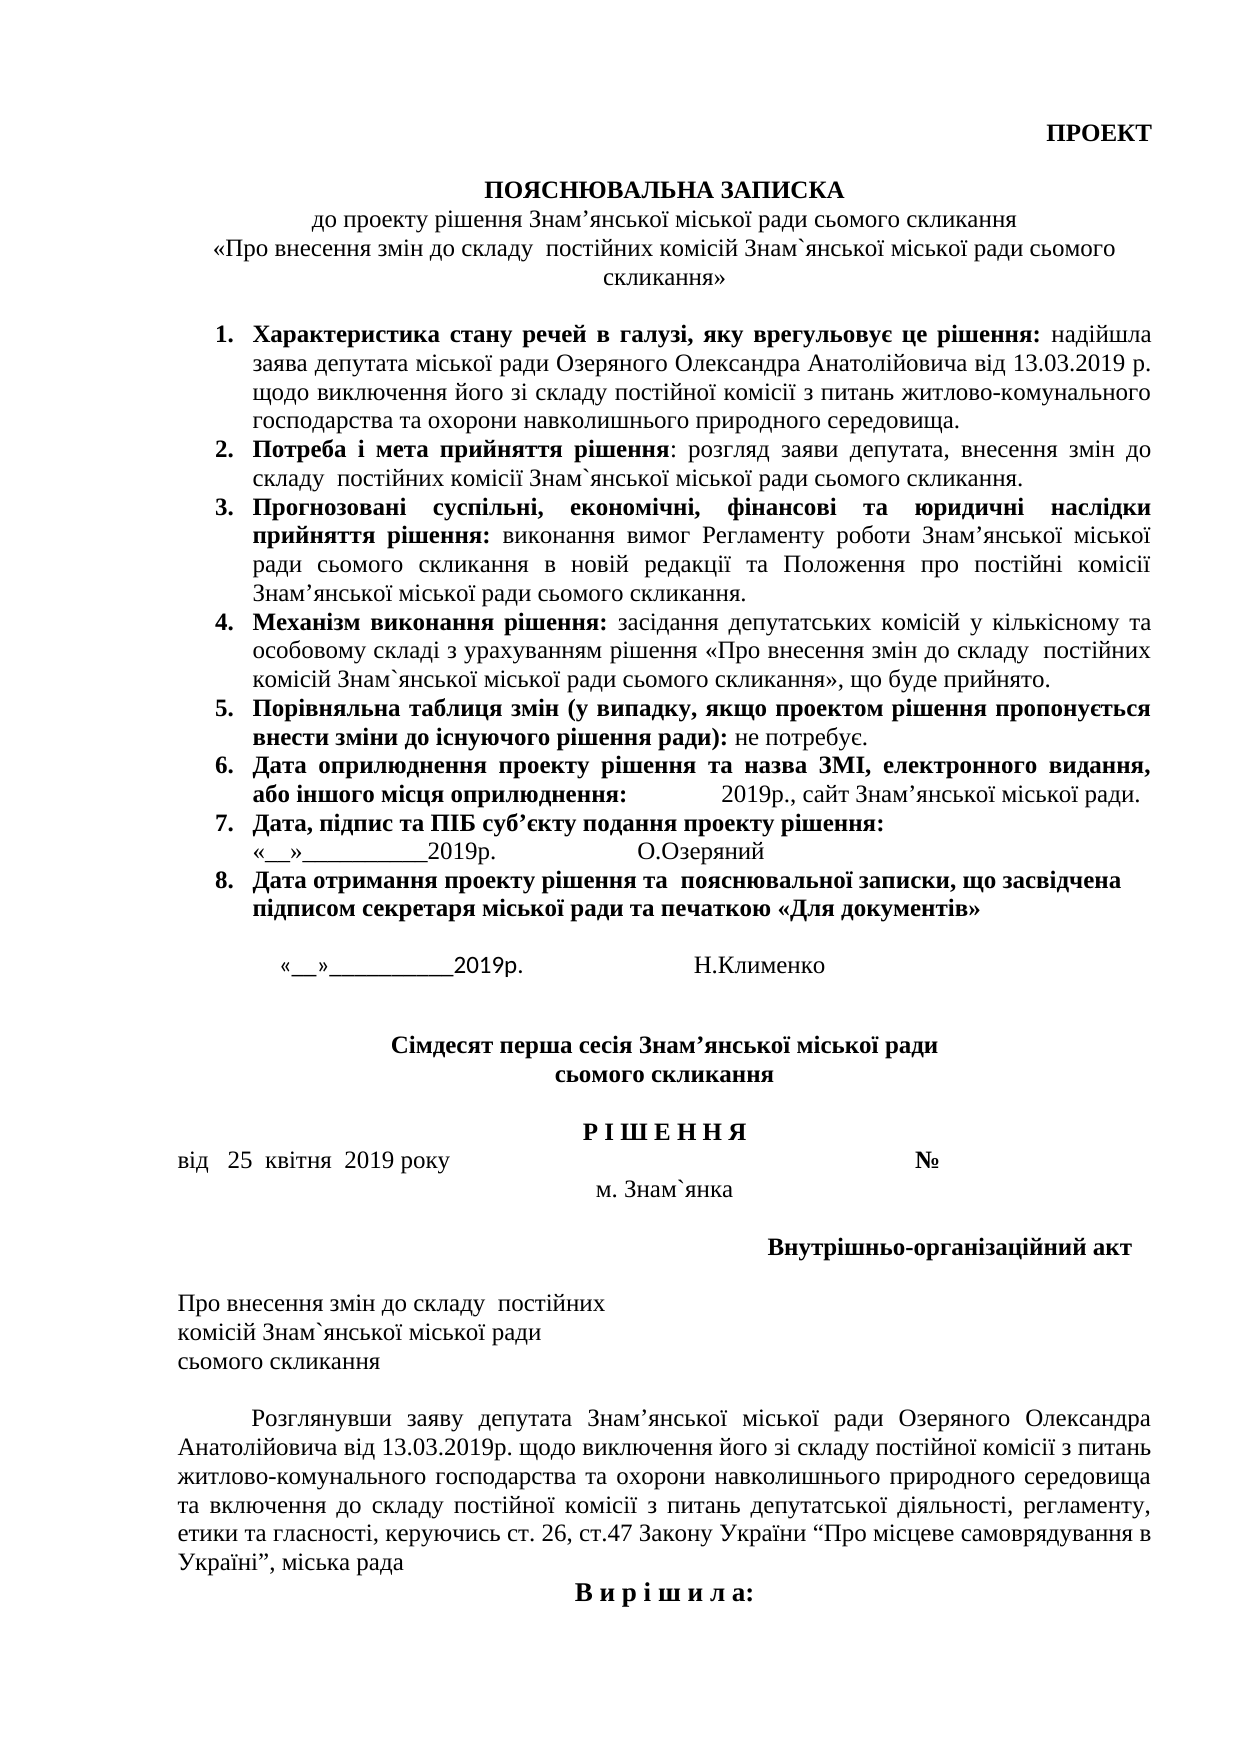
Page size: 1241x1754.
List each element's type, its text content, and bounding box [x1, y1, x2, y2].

list Прогнозовані суспільні, економічні, фінансові та юридичні наслідки прийняття рішення: виконання вимог Регламенту роботи Знам’янської міської ради сьомого скликання в новій редакції та Положення про постійні комісії Знам’янської міської ради сьомого скликання. [215, 492, 1152, 607]
list Механізм виконання рішення: засідання депутатських комісій у кількісному та особовому складі з урахуванням рішення «Про внесення змін до складу постійних комісій Знам`янської міської ради сьомого скликання», що буде прийнято. [215, 607, 1152, 693]
list Характеристика стану речей в галузі, яку врегульовує це рішення: надійшла заява депутата міської ради Озеряного Олександра Анатолійовича від 13.03.2019 р. щодо виключення його зі складу постійної комісії з питань житлово-комунального господарства та охорони навколишнього природного середовища. [215, 319, 1152, 434]
text від 25 квітня 2019 року № [177, 1145, 1152, 1174]
text сьомого скликання [177, 1059, 1152, 1088]
text Сімдесят перша сесія Знам’янської міської ради [177, 1030, 1152, 1059]
text комісій Знам`янської міської ради [177, 1317, 1152, 1346]
text ПРОЕКТ [177, 118, 1152, 147]
list Дата, підпис та ПІБ суб’єкту подання проекту рішення: [215, 808, 1152, 837]
list «__»__________2019р. О.Озеряний [252, 837, 1149, 865]
text сьомого скликання [177, 1346, 1152, 1375]
text до проекту рішення Знам’янської міської ради сьомого скликання [177, 204, 1152, 233]
text Розглянувши заяву депутата Знам’янської міської ради Озеряного Олександра Анатолійовича від 13.03.2019р. щодо виключення його зі складу постійної комісії з питань житлово-комунального господарства та охорони навколишнього природного середовища та включення до складу постійної комісії з питань депутатської діяльності, регламенту, етики та гласності, керуючись ст. 26, ст.47 Закону України “Про місцеве самоврядування в Україні”, міська рада [177, 1403, 1152, 1576]
text Р І Ш Е Н Н Я [177, 1117, 1152, 1145]
text «__»__________2019р. Н.Клименко [177, 943, 1152, 981]
text Про внесення змін до складу постійних [177, 1288, 1152, 1317]
list Дата оприлюднення проекту рішення та назва ЗМІ, електронного видання, або іншого місця оприлюднення: 2019р., сайт Знам’янської міської ради. [215, 751, 1152, 808]
list Порівняльна таблиця змін (у випадку, якщо проектом рішення пропонується внести зміни до існуючого рішення ради): не потребує. [215, 693, 1152, 751]
text м. Знам`янка [177, 1174, 1152, 1203]
text ПОЯСНЮВАЛЬНА ЗАПИСКА [177, 176, 1152, 204]
list Потреба і мета прийняття рішення: розгляд заяви депутата, внесення змін до складу постійних комісії Знам`янської міської ради сьомого скликання. [215, 434, 1152, 492]
text «Про внесення змін до складу постійних комісій Знам`янської міської ради сьомого скликання» [177, 233, 1152, 291]
list Дата отримання проекту рішення та пояснювальної записки, що засвідчена підписом секретаря міської ради та печаткою «Для документів» [215, 865, 1149, 922]
text В и р і ш и л а: [177, 1576, 1152, 1607]
text Внутрішньо-організаційний акт [177, 1232, 1152, 1260]
